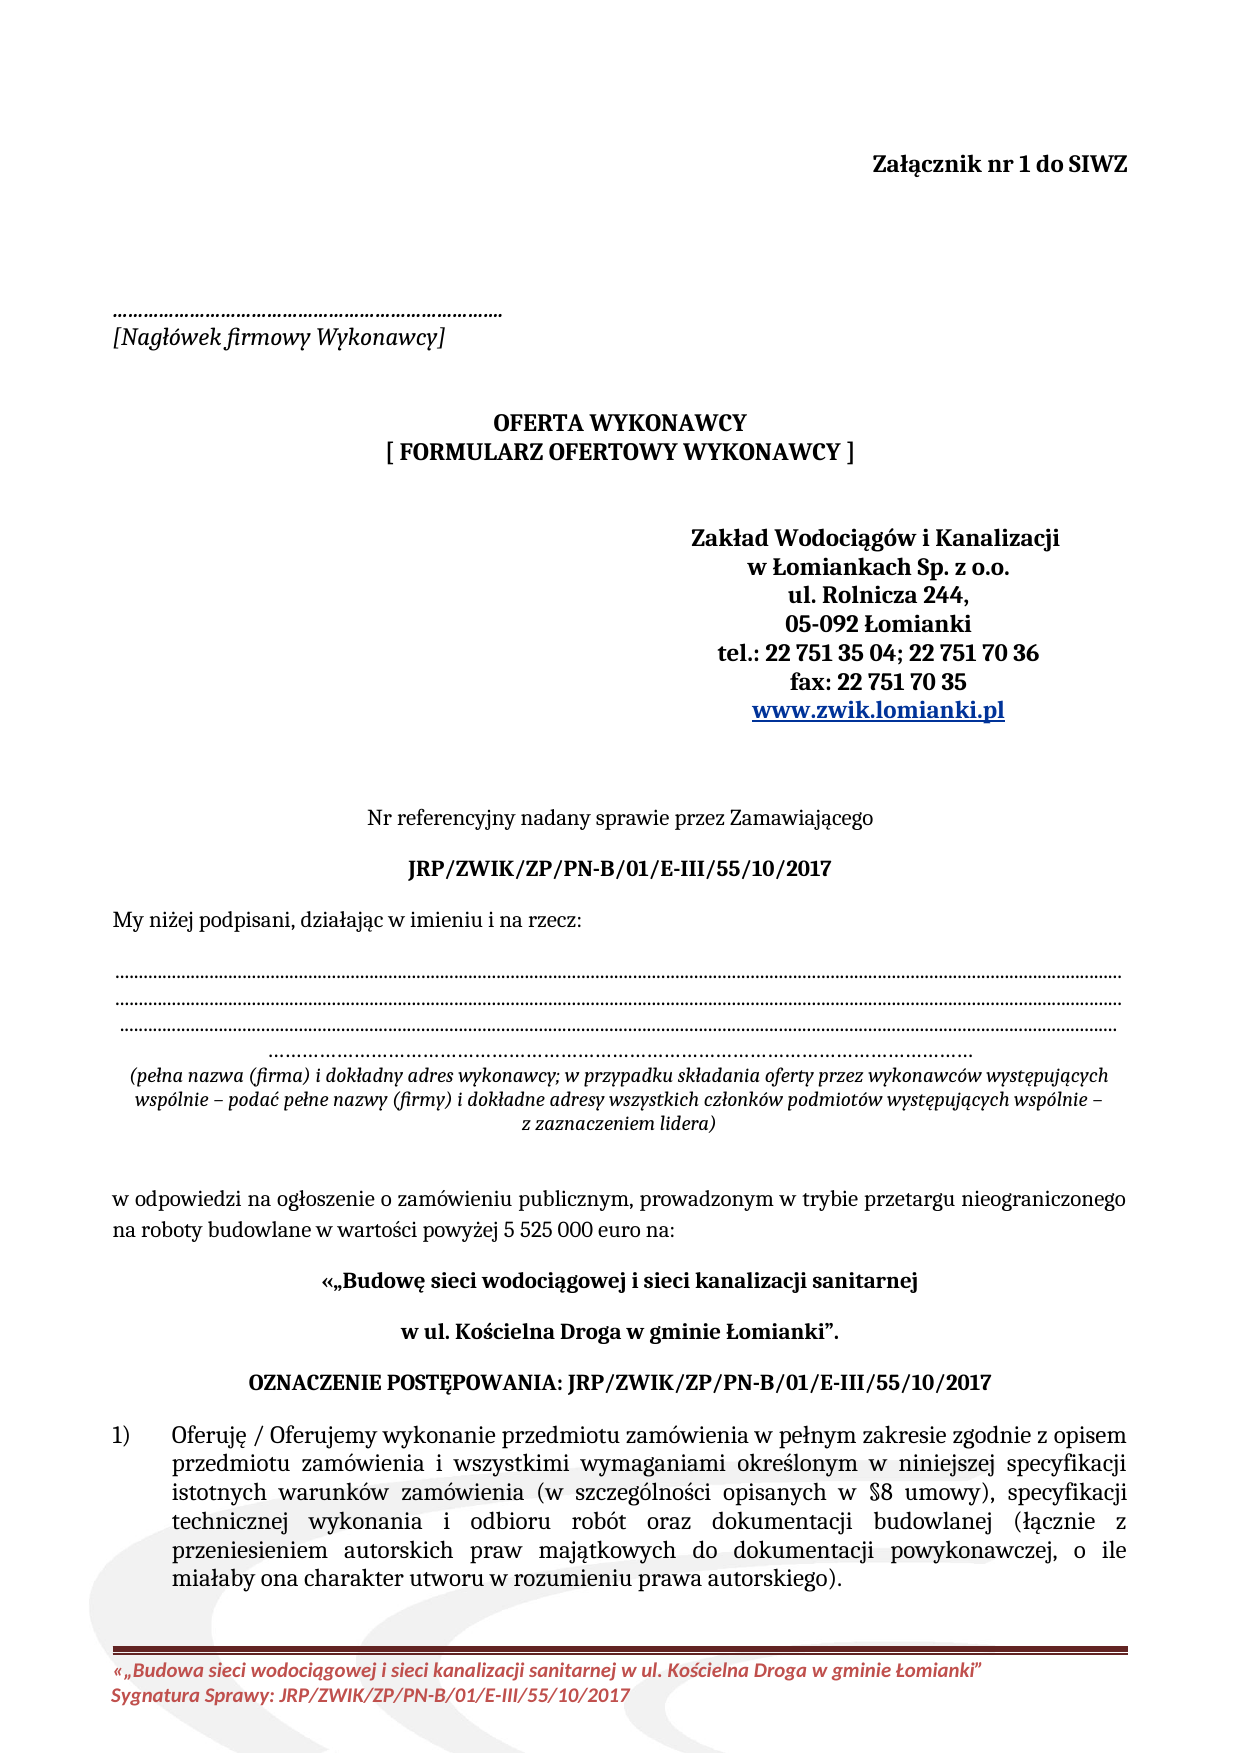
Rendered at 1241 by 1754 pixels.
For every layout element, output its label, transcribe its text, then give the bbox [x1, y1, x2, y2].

text OFERTA WYKONAWCY [112, 409, 1128, 437]
picture [88, 1460, 996, 1753]
text (pełna nazwa (firma) i dokładny adres wykonawcy; w przypadku składania oferty przez wykonawców występujących wspólnie – podać pełne nazwy (firmy) i dokładne adresy wszystkich członków podmiotów występujących wspólnie – z zaznaczeniem lidera) [112, 1063, 1128, 1135]
text JRP/ZWIK/ZP/PN-B/01/E-III/55/10/2017 [112, 856, 1128, 882]
text tel.: 22 751 35 04; 22 751 70 36 [629, 639, 1128, 667]
text [Nagłówek firmowy Wykonawcy] [112, 322, 1128, 351]
text ul. Rolnicza 244, [629, 581, 1128, 610]
text OZNACZENIE POSTĘPOWANIA: JRP/ZWIK/ZP/PN-B/01/E-III/55/10/2017 [112, 1369, 1128, 1396]
text fax: 22 751 70 35 [629, 667, 1128, 696]
text …………………………………………………………………. [112, 298, 1128, 322]
text [ FORMULARZ OFERTOWY WYKONAWCY ] [112, 437, 1128, 466]
text «„Budowę sieci wodociągowej i sieci kanalizacji sanitarnej [112, 1267, 1128, 1294]
text w ul. Kościelna Droga w gminie Łomianki”. [112, 1318, 1128, 1345]
text ................................................................................................................................................................................................................................................................................................................................................................................................................................................................................................................................................................................................................................................................…………………………………………………………………………………………………………… [112, 958, 1128, 1063]
text Nr referencyjny nadany sprawie przez Zamawiającego [112, 805, 1128, 831]
text www.zwik.lomianki.pl [629, 696, 1128, 725]
text 05-092 Łomianki [629, 610, 1128, 639]
text Załącznik nr 1 do SIWZ [112, 150, 1128, 179]
text w odpowiedzi na ogłoszenie o zamówieniu publicznym, prowadzonym w trybie przetargu nieograniczonego na roboty budowlane w wartości powyżej 5 525 000 euro na: [112, 1186, 1128, 1243]
text My niżej podpisani, działając w imieniu i na rzecz: [112, 907, 1128, 933]
list Oferuję / Oferujemy wykonanie przedmiotu zamówienia w pełnym zakresie zgodnie z opisem przedmiotu zamówienia i wszystkimi wymaganiami określonym w niniejszej specyfikacji istotnych warunków zamówienia (w szczególności opisanych w §8 umowy), specyfikacji technicznej wykonania i odbioru robót oraz dokumentacji budowlanej (łącznie z przeniesieniem autorskich praw majątkowych do dokumentacji powykonawczej, o ile miałaby ona charakter utworu w rozumieniu prawa autorskiego). [112, 1421, 1128, 1593]
text Zakład Wodociągów i Kanalizacji w Łomiankach Sp. z o.o. [629, 524, 1128, 581]
